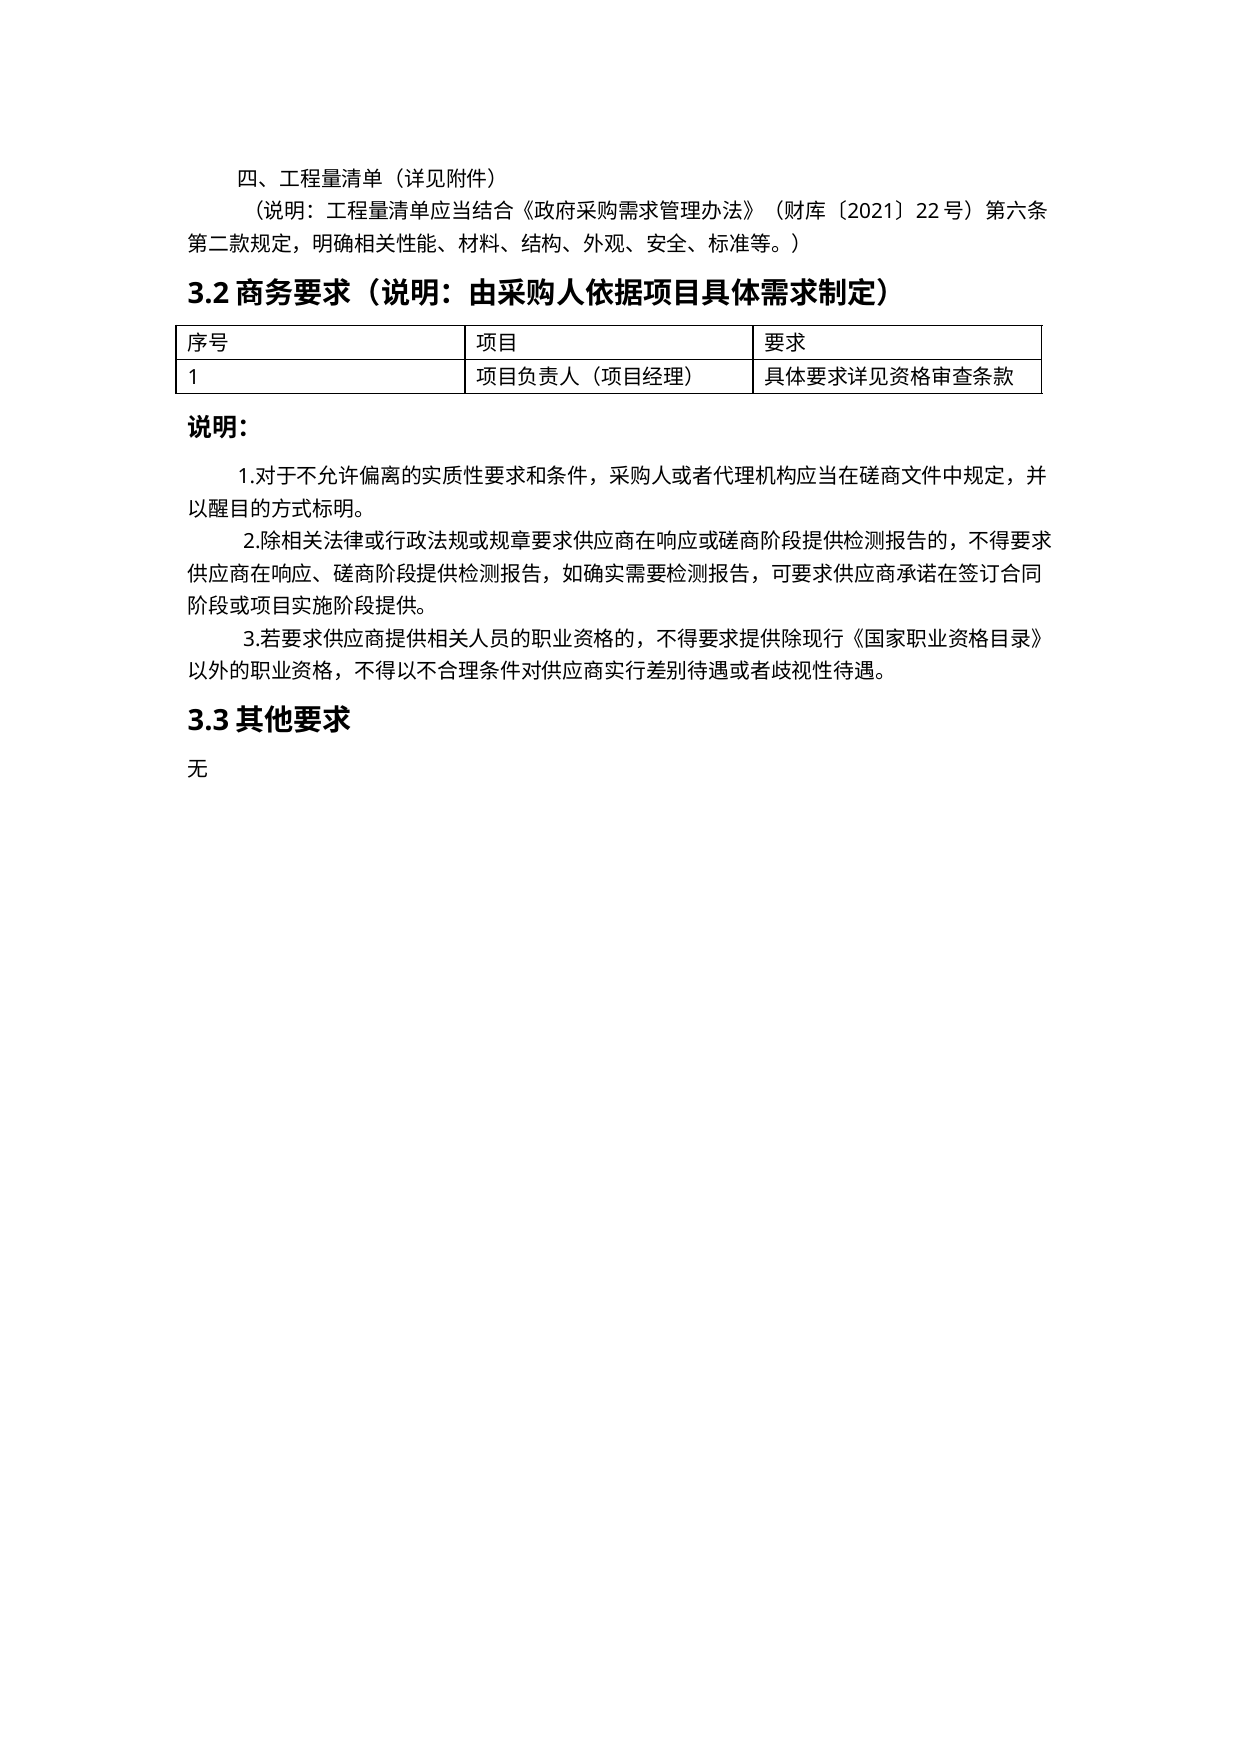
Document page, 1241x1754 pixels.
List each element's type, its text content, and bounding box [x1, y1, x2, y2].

text 无 [187, 752, 1053, 784]
table_cell 具体要求详见资格审查条款 [754, 360, 1041, 393]
text 3.2商务要求（说明：由采购人依据项目具体需求制定） [187, 259, 1053, 324]
text 2.除相关法律或行政法规或规章要求供应商在响应或磋商阶段提供检测报告的，不得要求供应商在响应、磋商阶段提供检测报告，如确实需要检测报告，可要求供应商承诺在签订合同阶段或项目实施阶段提供。 [187, 524, 1053, 622]
text 3.若要求供应商提供相关人员的职业资格的，不得要求提供除现行《国家职业资格目录》以外的职业资格，不得以不合理条件对供应商实行差别待遇或者歧视性待遇。 [187, 622, 1053, 687]
table_header 要求 [754, 326, 1041, 358]
table_header 序号 [177, 326, 464, 358]
table_cell 1 [177, 360, 464, 393]
text 四、工程量清单（详见附件） [187, 162, 1053, 194]
text 说明： [187, 394, 1053, 459]
text 1.对于不允许偏离的实质性要求和条件，采购人或者代理机构应当在磋商文件中规定，并以醒目的方式标明。 [187, 459, 1053, 524]
text （说明：工程量清单应当结合《政府采购需求管理办法》（财库〔2021〕22号）第六条第二款规定，明确相关性能、材料、结构、外观、安全、标准等。） [187, 194, 1053, 259]
table_header 项目 [466, 326, 752, 358]
table_cell 项目负责人（项目经理） [466, 360, 752, 393]
text 3.3其他要求 [187, 687, 1053, 752]
